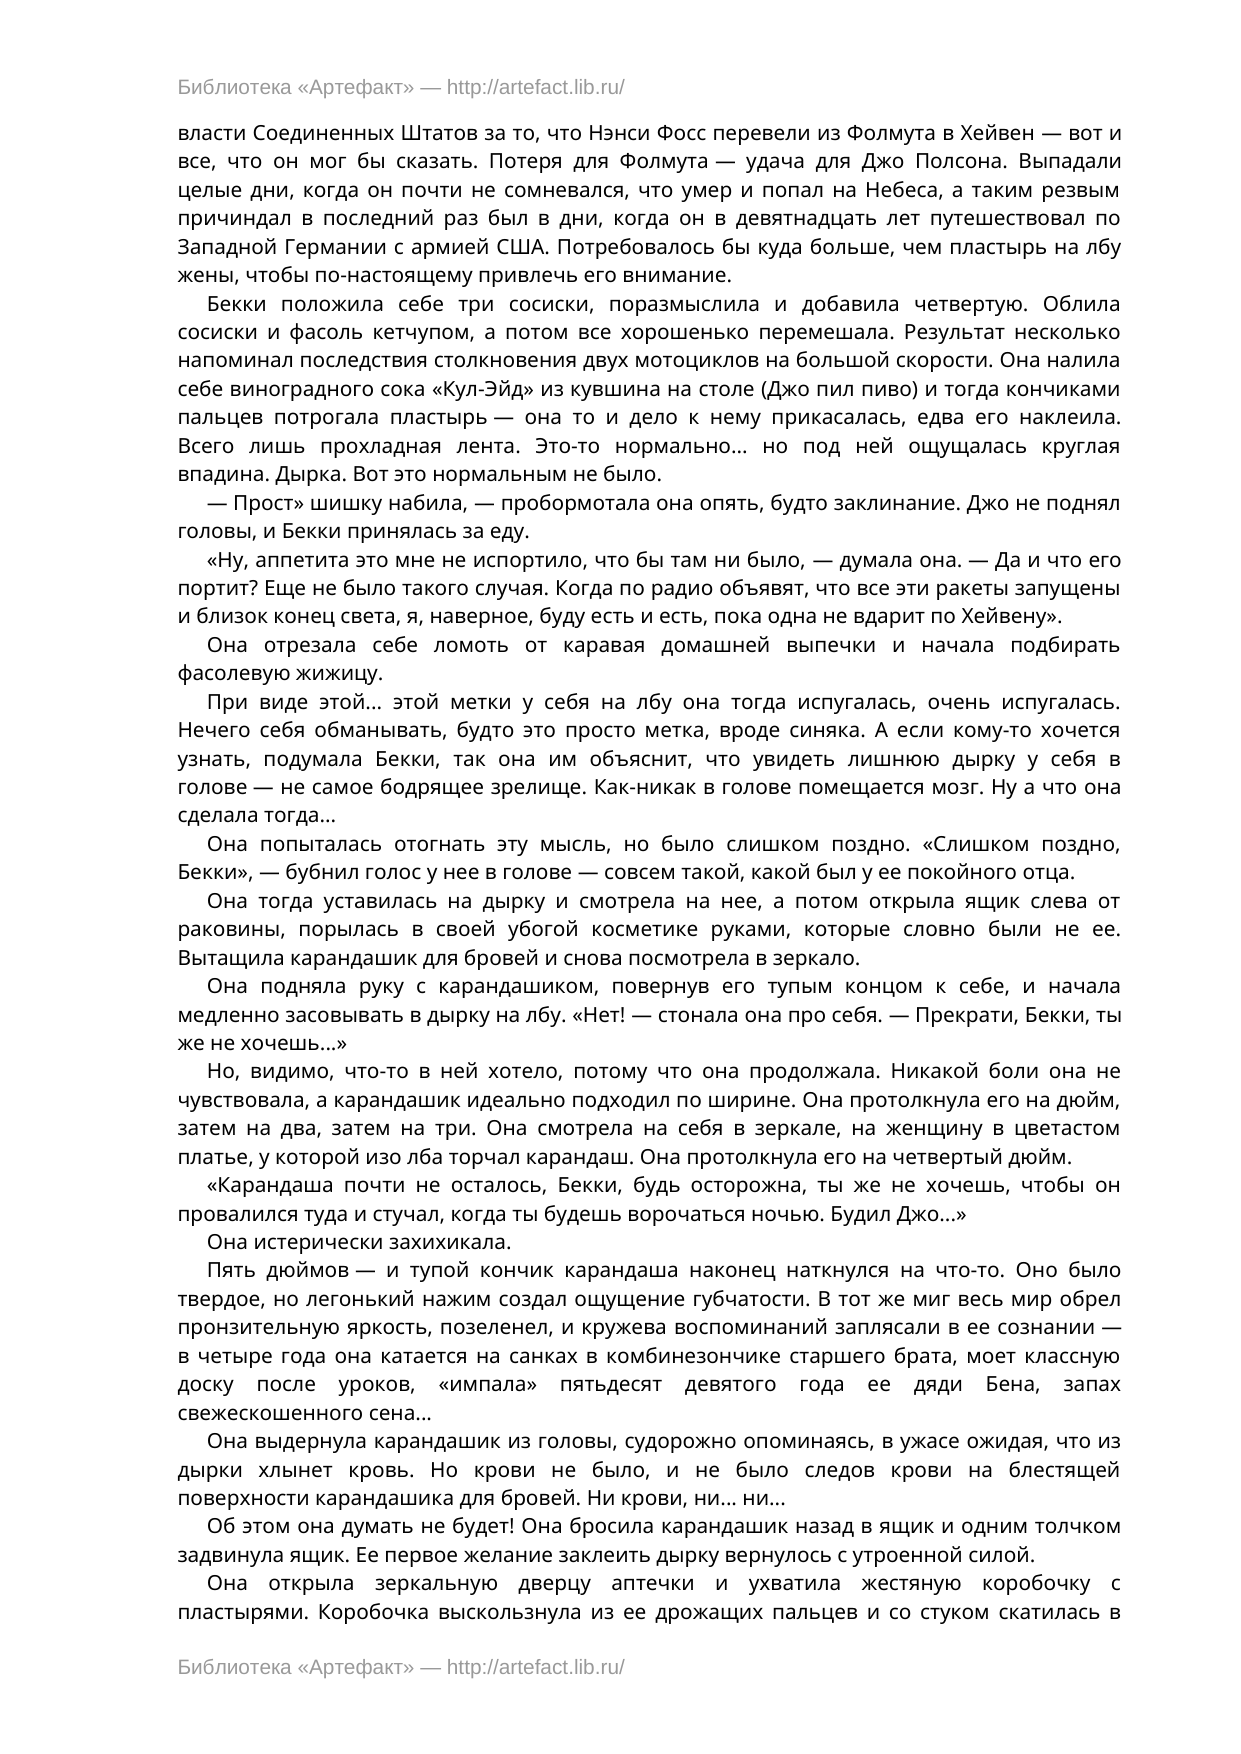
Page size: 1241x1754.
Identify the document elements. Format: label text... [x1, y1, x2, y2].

text При виде этой... этой метки у себя на лбу она тогда испугалась, очень испугалась. Нечего себя обманывать, будто это просто метка, вроде синяка. А если кому-то хочется узнать, подумала Бекки, так она им объяснит, что увидеть лишнюю дырку у себя в голове — не самое бодрящее зрелище. Как-никак в голове помещается мозг. Ну а что она сделала тогда... [177, 687, 1122, 829]
text Она попыталась отогнать эту мысль, но было слишком поздно. «Слишком поздно, Бекки», — бубнил голос у нее в голове — совсем такой, какой был у ее покойного отца. [177, 829, 1122, 886]
text Она подняла руку с карандашиком, повернув его тупым концом к себе, и начала медленно засовывать в дырку на лбу. «Нет! — стонала она про себя. — Прекрати, Бекки, ты же не хочешь...» [177, 971, 1122, 1057]
text — Прост» шишку набила, — пробормотала она опять, будто заклинание. Джо не поднял головы, и Бекки принялась за еду. [177, 488, 1122, 545]
text Она истерически захихикала. [177, 1227, 1122, 1256]
text «Карандаша почти не осталось, Бекки, будь осторожна, ты же не хочешь, чтобы он провалился туда и стучал, когда ты будешь ворочаться ночью. Будил Джо...» [177, 1170, 1122, 1227]
text Пять дюймов — и тупой кончик карандаша наконец наткнулся на что-то. Оно было твердое, но легонький нажим создал ощущение губчатости. В тот же миг весь мир обрел пронзительную яркость, позеленел, и кружева воспоминаний заплясали в ее сознании — в четыре года она катается на санках в комбинезончике старшего брата, моет классную доску после уроков, «импала» пятьдесят девятого года ее дяди Бена, запах свежескошенного сена... [177, 1256, 1122, 1426]
text Об этом она думать не будет! Она бросила карандашик назад в ящик и одним толчком задвинула ящик. Ее первое желание заклеить дырку вернулось с утроенной силой. [177, 1512, 1122, 1568]
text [177, 118, 1122, 289]
text Но, видимо, что-то в ней хотело, потому что она продолжала. Никакой боли она не чувствовала, а карандашик идеально подходил по ширине. Она протолкнула его на дюйм, затем на два, затем на три. Она смотрела на себя в зеркале, на женщину в цветастом платье, у которой изо лба торчал карандаш. Она протолкнула его на четвертый дюйм. [177, 1057, 1122, 1170]
text Она тогда уставилась на дырку и смотрела на нее, а потом открыла ящик слева от раковины, порылась в своей убогой косметике руками, которые словно были не ее. Вытащила карандашик для бровей и снова посмотрела в зеркало. [177, 886, 1122, 971]
text Бекки положила себе три сосиски, поразмыслила и добавила четвертую. Облила сосиски и фасоль кетчупом, а потом все хорошенько перемешала. Результат несколько напоминал последствия столкновения двух мотоциклов на большой скорости. Она налила себе виноградного сока «Кул-Эйд» из кувшина на столе (Джо пил пиво) и тогда кончиками пальцев потрогала пластырь — она то и дело к нему прикасалась, едва его наклеила. Всего лишь прохладная лента. Это-то нормально... но под ней ощущалась круглая впадина. Дырка. Вот это нормальным не было. [177, 289, 1122, 488]
text Она выдернула карандашик из головы, судорожно опоминаясь, в ужасе ожидая, что из дырки хлынет кровь. Но крови не было, и не было следов крови на блестящей поверхности карандашика для бровей. Ни крови, ни... ни... [177, 1426, 1122, 1512]
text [177, 1568, 1122, 1625]
text «Ну, аппетита это мне не испортило, что бы там ни было, — думала она. — Да и что его портит? Еще не было такого случая. Когда по радио объявят, что все эти ракеты запущены и близок конец света, я, наверное, буду есть и есть, пока одна не вдарит по Хейвену». [177, 545, 1122, 630]
text Она отрезала себе ломоть от каравая домашней выпечки и начала подбирать фасолевую жижицу. [177, 630, 1122, 687]
